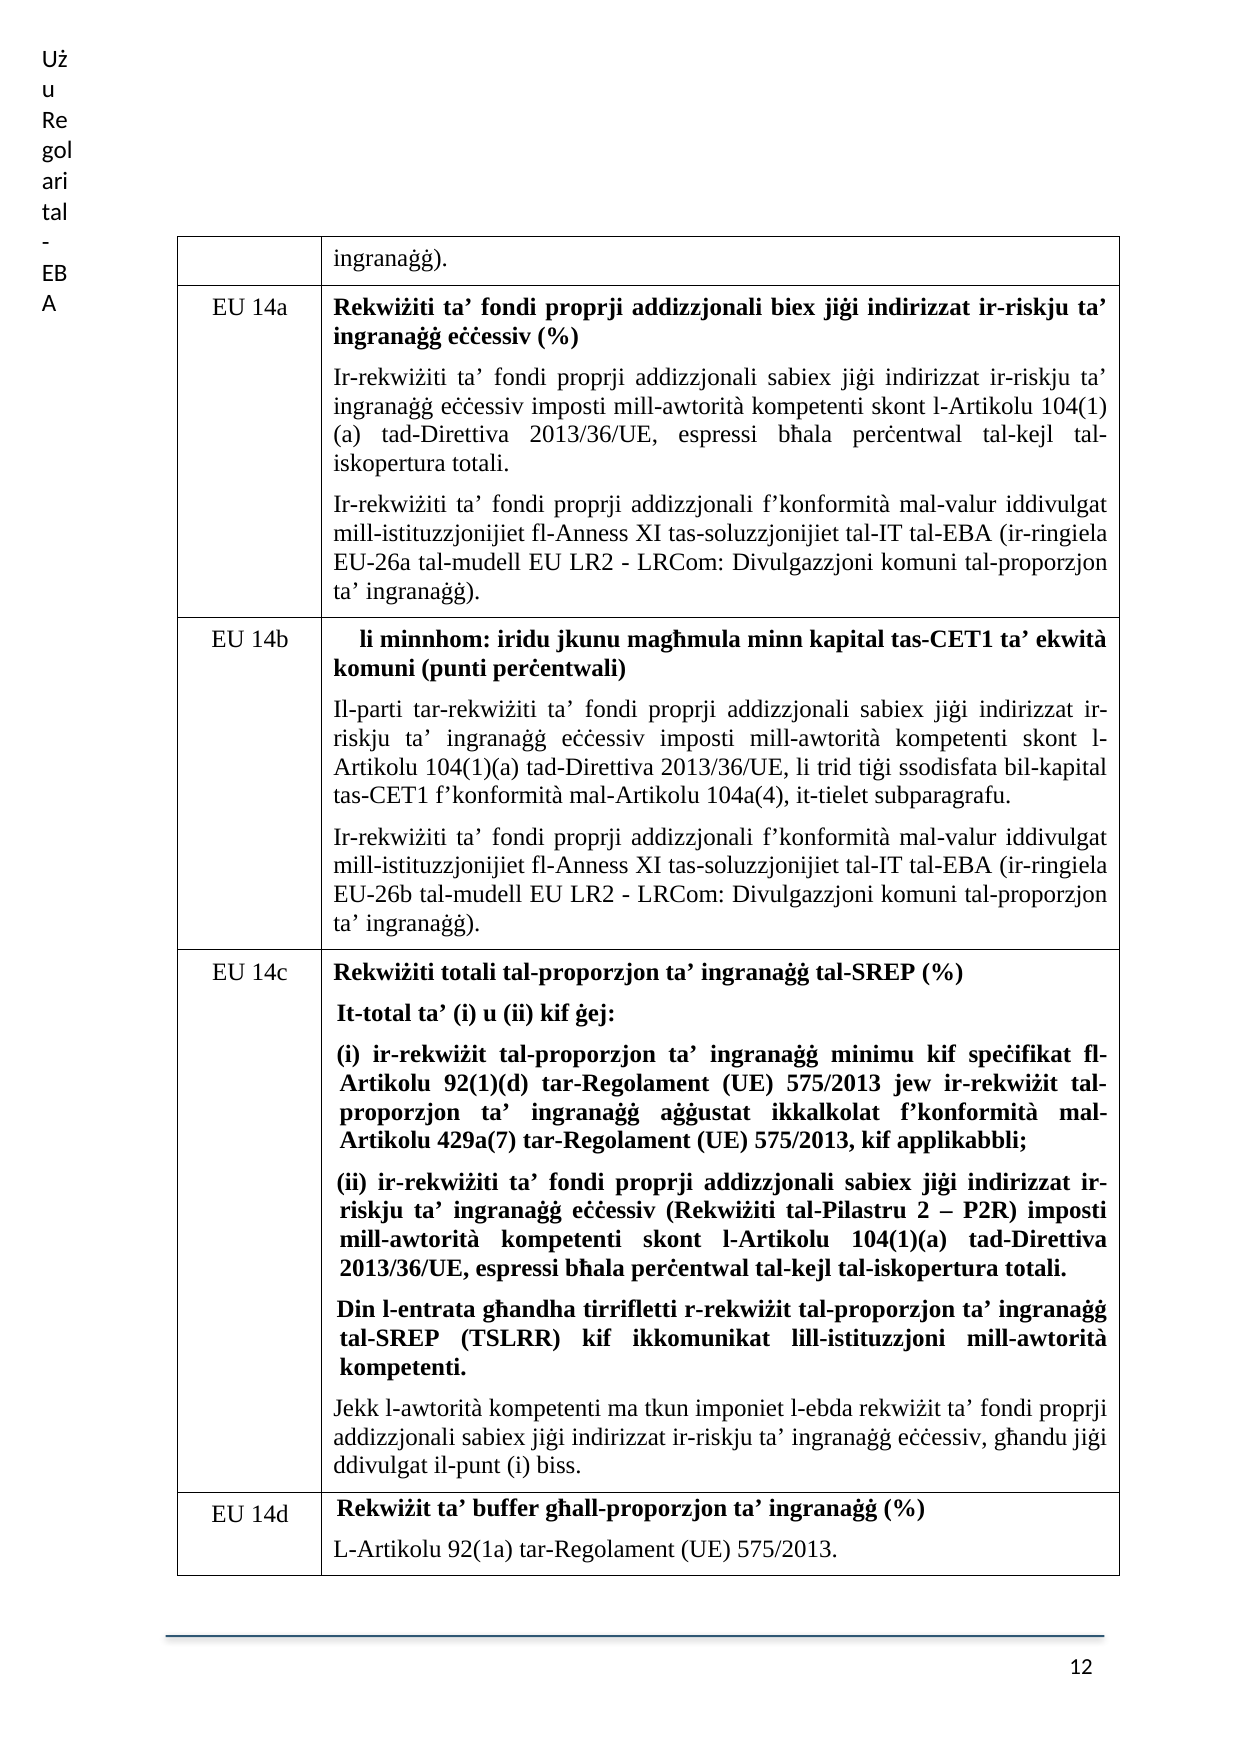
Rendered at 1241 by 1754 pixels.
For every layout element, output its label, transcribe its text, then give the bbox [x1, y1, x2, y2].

table_cell Rekwiżiti ta’ fondi proprji addizzjonali biex jiġi indirizzat ir-riskju ta’ ingranaġġ eċċessiv (%) Ir-rekwiżiti ta’ fondi proprji addizzjonali sabiex jiġi indirizzat ir-riskju ta’ ingranaġġ eċċessiv imposti mill-awtorità kompetenti skont l-Artikolu 104(1)(a) tad-Direttiva 2013/36/UE, espressi bħala perċentwal tal-kejl tal-iskopertura totali. Ir-rekwiżiti ta’ fondi proprji addizzjonali f’konformità mal-valur iddivulgat mill-istituzzjonijiet fl-Anness XI tas-soluzzjonijiet tal-IT tal-EBA (ir-ringiela EU-26a tal-mudell EU LR2 - LRCom: Divulgazzjoni komuni tal-proporzjon ta’ ingranaġġ). [322, 286, 1119, 617]
table_cell EU 14a [178, 286, 321, 617]
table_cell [322, 237, 1119, 285]
table_cell EU 14d [178, 1493, 321, 1575]
table_cell Rekwiżiti totali tal-proporzjon ta’ ingranaġġ tal-SREP (%) It-total ta’ (i) u (ii) kif ġej: (i) ir-rekwiżit tal-proporzjon ta’ ingranaġġ minimu kif speċifikat fl-Artikolu 92(1)(d) tar-Regolament (UE) 575/2013 jew ir-rekwiżit tal-proporzjon ta’ ingranaġġ aġġustat ikkalkolat f’konformità mal-Artikolu 429a(7) tar-Regolament (UE) 575/2013, kif applikabbli; (ii) ir-rekwiżiti ta’ fondi proprji addizzjonali sabiex jiġi indirizzat ir-riskju ta’ ingranaġġ eċċessiv (Rekwiżiti tal-Pilastru 2 – P2R) imposti mill-awtorità kompetenti skont l-Artikolu 104(1)(a) tad-Direttiva 2013/36/UE, espressi bħala perċentwal tal-kejl tal-iskopertura totali. Din l-entrata għandha tirrifletti r-rekwiżit tal-proporzjon ta’ ingranaġġ tal-SREP (TSLRR) kif ikkomunikat lill-istituzzjoni mill-awtorità kompetenti. Jekk l-awtorità kompetenti ma tkun imponiet l-ebda rekwiżit ta’ fondi proprji addizzjonali sabiex jiġi indirizzat ir-riskju ta’ ingranaġġ eċċessiv, għandu jiġi ddivulgat il-punt (i) biss. [322, 950, 1119, 1492]
table_cell EU 14b [178, 618, 321, 949]
table_cell li minnhom: iridu jkunu magħmula minn kapital tas-CET1 ta’ ekwità komuni (punti perċentwali) Il-parti tar-rekwiżiti ta’ fondi proprji addizzjonali sabiex jiġi indirizzat ir-riskju ta’ ingranaġġ eċċessiv imposti mill-awtorità kompetenti skont l-Artikolu 104(1)(a) tad-Direttiva 2013/36/UE, li trid tiġi ssodisfata bil-kapital tas-CET1 f’konformità mal-Artikolu 104a(4), it-tielet subparagrafu. Ir-rekwiżiti ta’ fondi proprji addizzjonali f’konformità mal-valur iddivulgat mill-istituzzjonijiet fl-Anness XI tas-soluzzjonijiet tal-IT tal-EBA (ir-ringiela EU-26b tal-mudell EU LR2 - LRCom: Divulgazzjoni komuni tal-proporzjon ta’ ingranaġġ). [322, 618, 1119, 949]
table_cell EU 14c [178, 950, 321, 1492]
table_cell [322, 1493, 1119, 1575]
table_cell 14 [178, 237, 321, 285]
